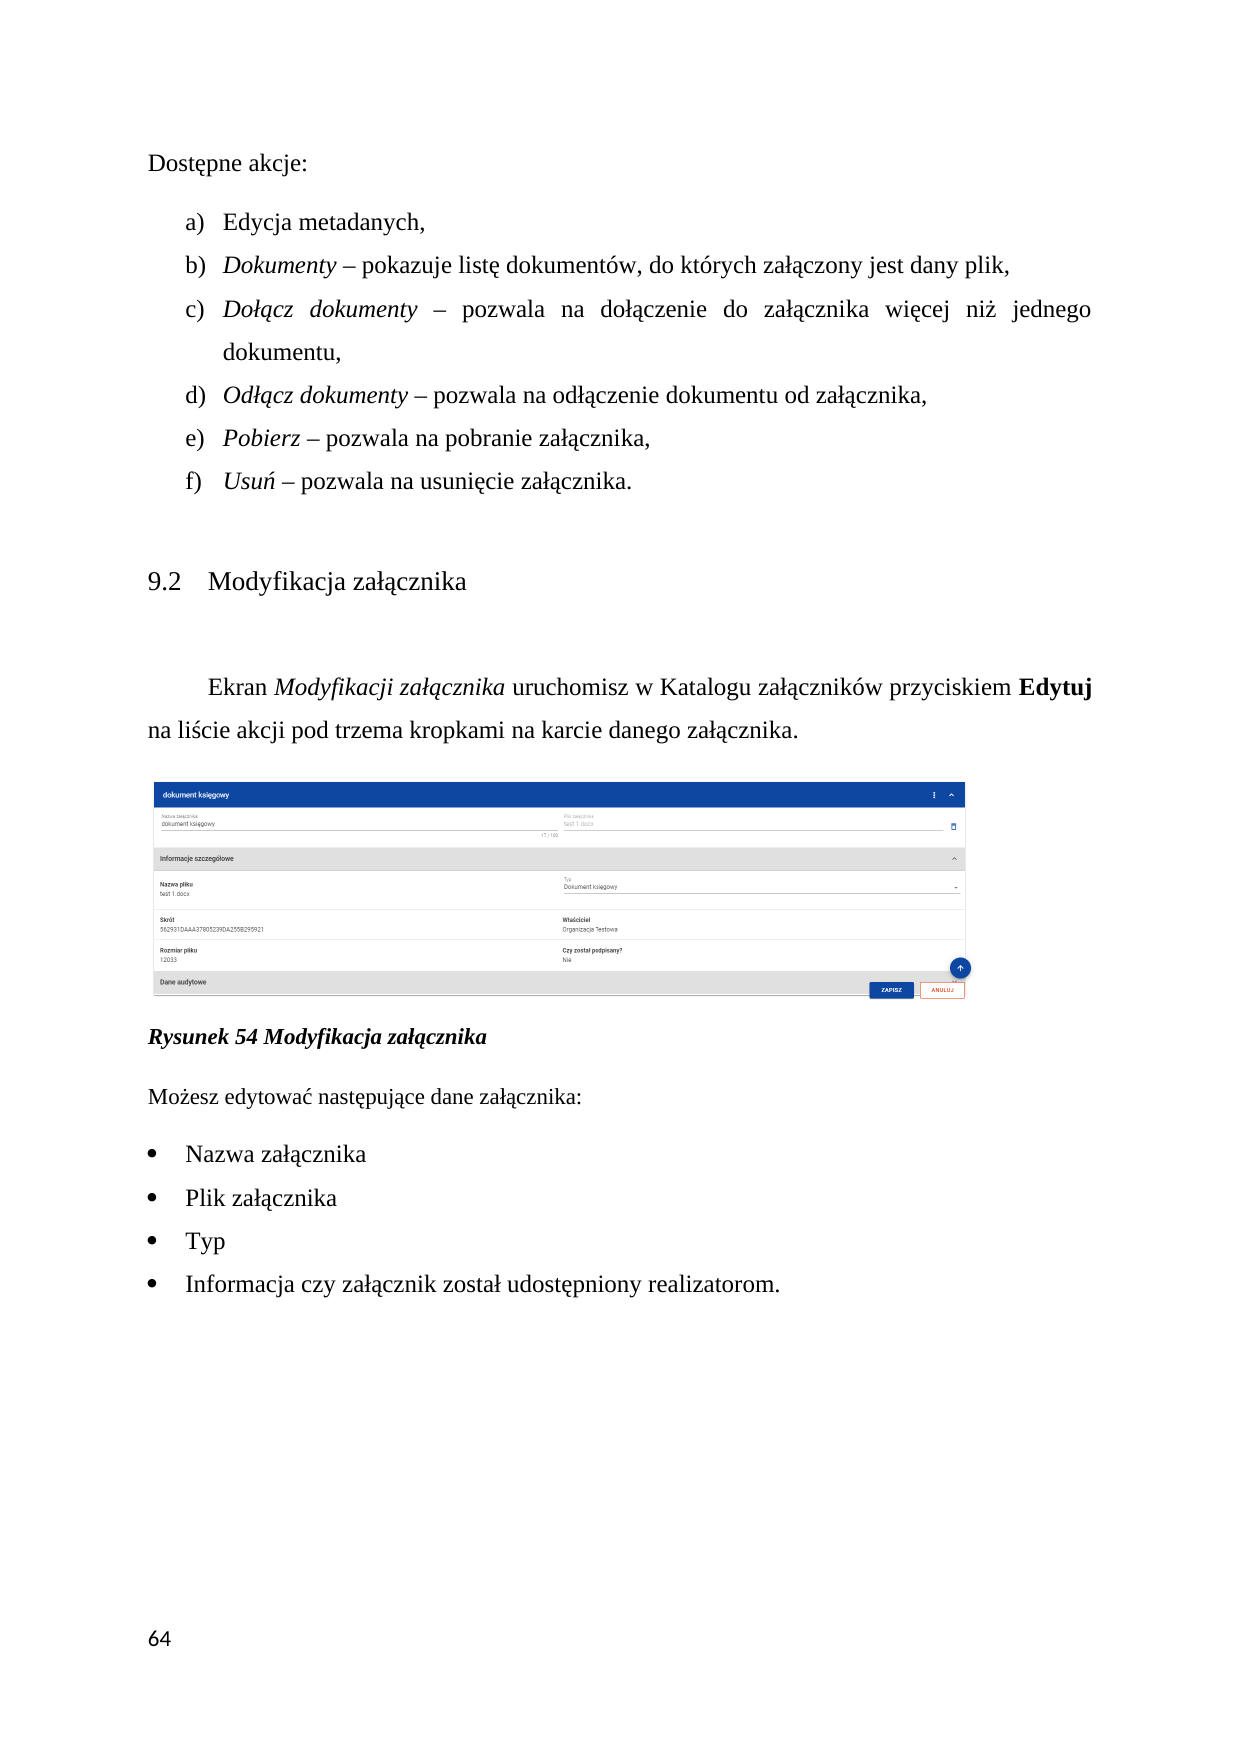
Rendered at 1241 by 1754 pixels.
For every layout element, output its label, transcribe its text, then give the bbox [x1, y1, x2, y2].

picture [147, 775, 976, 1001]
list Dokumenty – pokazuje listę dokumentów, do których załączony jest dany plik, [185, 251, 1092, 279]
list Edycja metadanych, [185, 207, 1092, 236]
subtitle Modyfikacja załącznika [148, 566, 1092, 597]
text Ekran Modyfikacji załącznika uruchomisz w Katalogu załączników przyciskiem Edytuj na liście akcji pod trzema kropkami na karcie danego załącznika. [148, 672, 1092, 744]
list Usuń – pozwala na usunięcie załącznika. [185, 466, 1092, 495]
list Typ [148, 1226, 1092, 1254]
list Informacja czy załącznik został udostępniony realizatorom. [148, 1269, 1092, 1298]
list Dołącz dokumenty – pozwala na dołączenie do załącznika więcej niż jednego dokumentu, [185, 294, 1092, 366]
list Pobierz – pozwala na pobranie załącznika, [185, 423, 1092, 452]
text Dostępne akcje: [148, 148, 1092, 176]
text Rysunek 54 Modyfikacja załącznika [148, 1023, 1092, 1049]
list Nazwa załącznika [148, 1139, 1092, 1168]
text Możesz edytować następujące dane załącznika: [148, 1083, 1092, 1110]
list Plik załącznika [148, 1183, 1092, 1211]
list Odłącz dokumenty – pozwala na odłączenie dokumentu od załącznika, [185, 380, 1092, 409]
